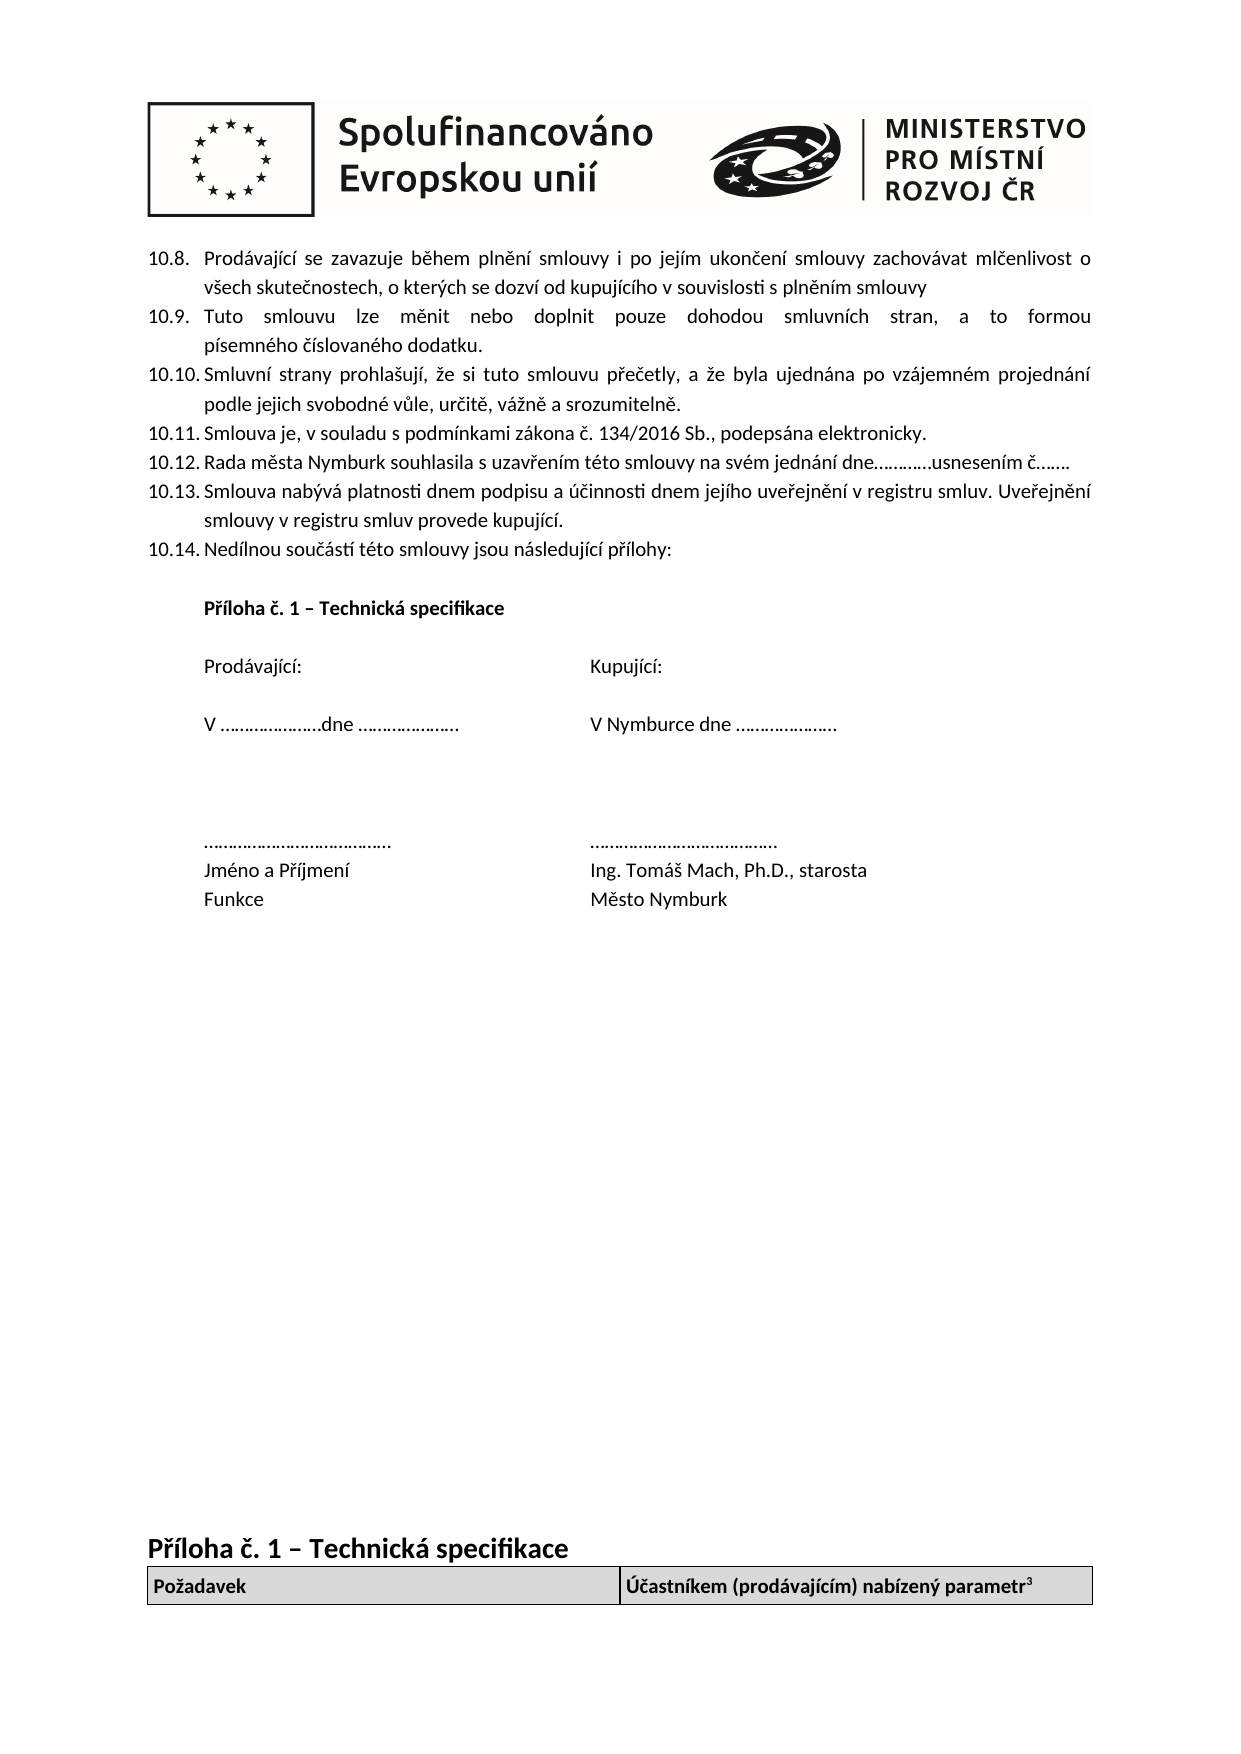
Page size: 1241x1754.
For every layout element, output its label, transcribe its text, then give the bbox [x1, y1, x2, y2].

text Prodávající: Kupující: [204, 649, 1093, 678]
text Jméno a Příjmení Ing. Tomáš Mach, Ph.D., starosta [204, 853, 1093, 882]
list Rada města Nymburk souhlasila s uzavřením této smlouvy na svém jednání dne…………usnesením č……. [148, 445, 1093, 474]
list Tuto smlouvu lze měnit nebo doplnit pouze dohodou smluvních stran, a to formou písemného číslovaného dodatku. [148, 299, 1093, 358]
text ………………………………… ………………………………… [204, 824, 1093, 853]
list Nedílnou součástí této smlouvy jsou následující přílohy: [148, 533, 1093, 562]
list Smluvní strany prohlašují, že si tuto smlouvu přečetly, a že byla ujednána po vzájemném projednání podle jejich svobodné vůle, určitě, vážně a srozumitelně. [148, 358, 1093, 416]
text Funkce Město Nymburk [204, 882, 1093, 912]
list Prodávající se zavazuje během plnění smlouvy i po jejím ukončení smlouvy zachovávat mlčenlivost o všech skutečnostech, o kterých se dozví od kupujícího v souvislosti s plněním smlouvy [148, 241, 1093, 299]
text Příloha č. 1 – Technická specifikace [204, 591, 1093, 620]
table_header Požadavek [148, 1567, 619, 1604]
list Smlouva nabývá platnosti dnem podpisu a účinnosti dnem jejího uveřejnění v registru smluv. Uveřejnění smlouvy v registru smluv provede kupující. [148, 474, 1093, 533]
list Smlouva je, v souladu s podmínkami zákona č. 134/2016 Sb., podepsána elektronicky. [148, 416, 1093, 445]
text Příloha č. 1 – Technická specifikace [148, 1531, 1093, 1566]
picture [147, 102, 1093, 217]
table_header Účastníkem (prodávajícím) nabízený parametr [621, 1567, 1092, 1604]
text V …………………dne ………………… V Nymburce dne ………………… [204, 707, 1093, 737]
